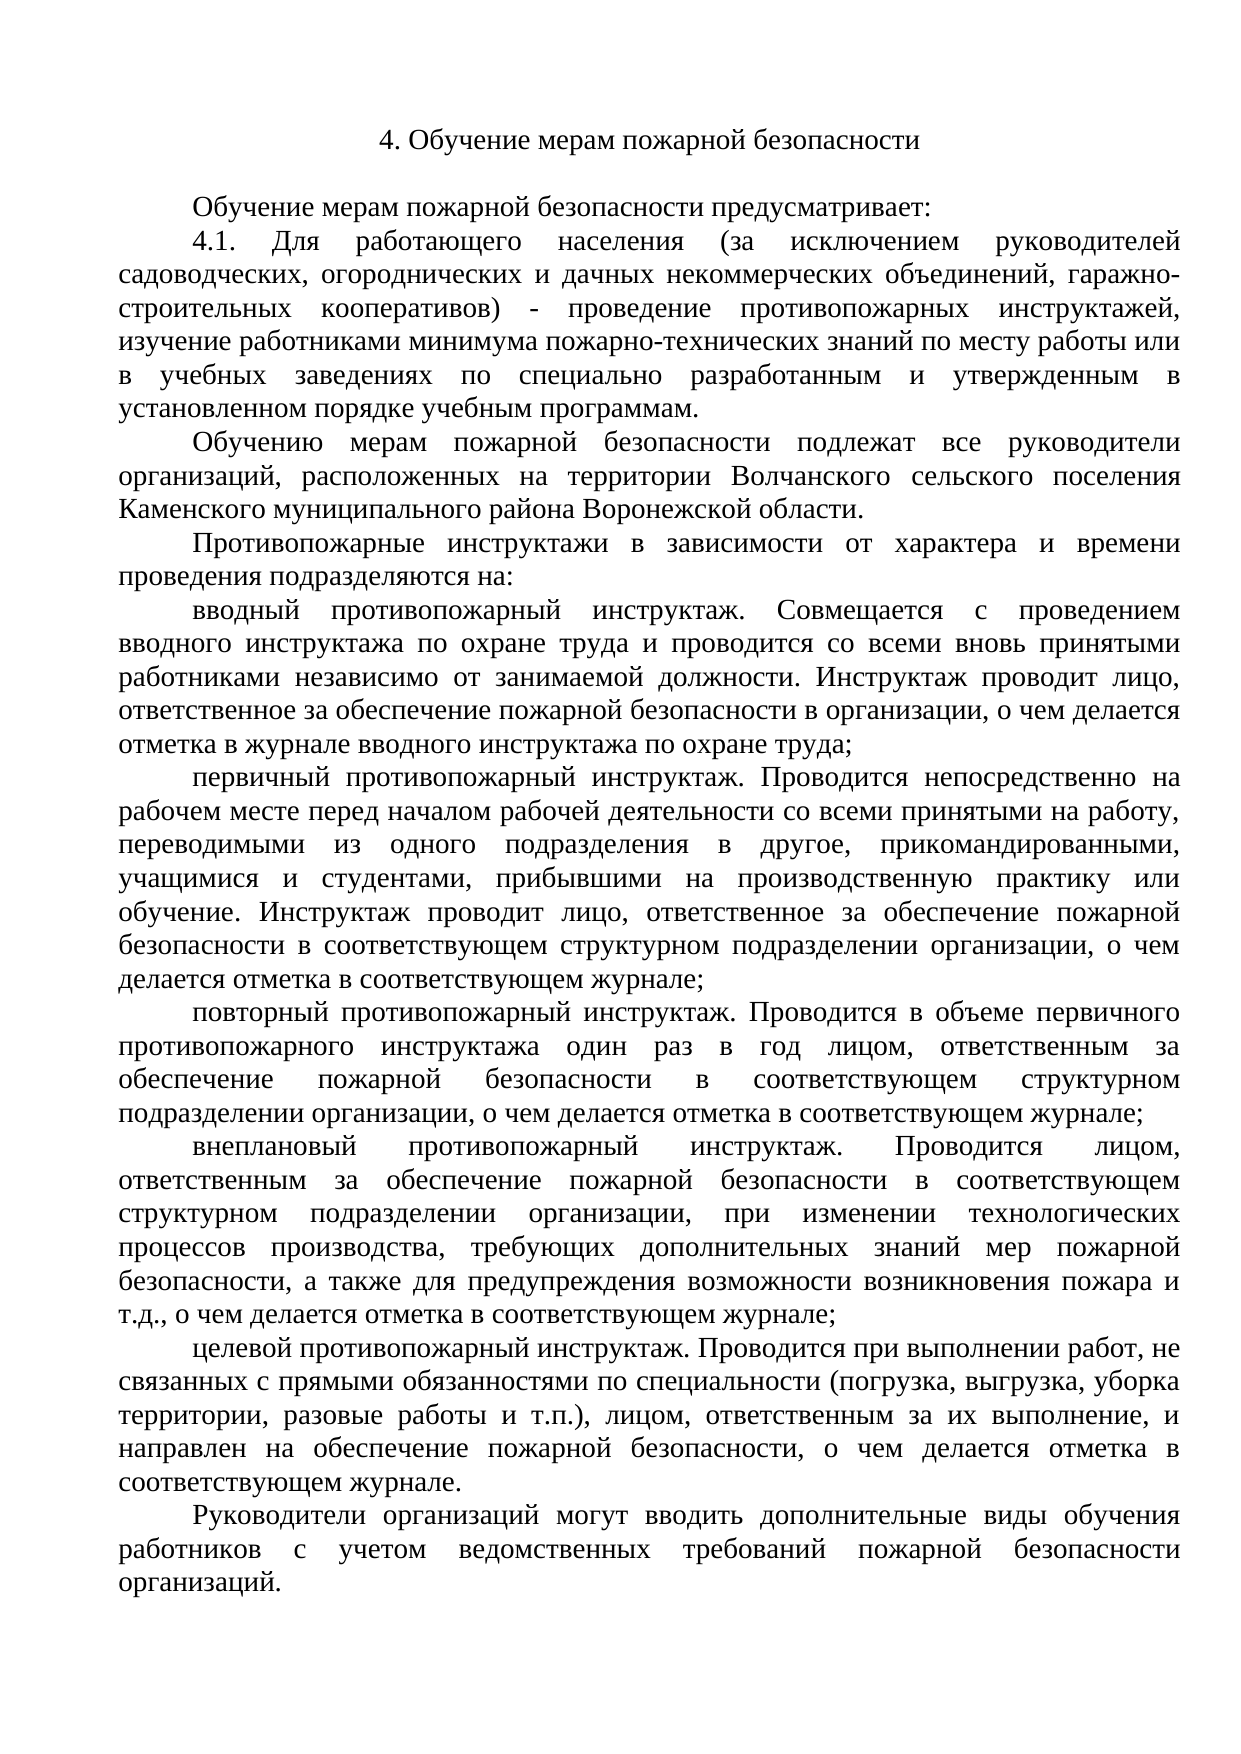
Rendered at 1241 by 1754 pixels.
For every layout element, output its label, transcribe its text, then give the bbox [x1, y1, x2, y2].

text целевой противопожарный инструктаж. Проводится при выполнении работ, не связанных с прямыми обязанностями по специальности (погрузка, выгрузка, уборка территории, разовые работы и т.п.), лицом, ответственным за их выполнение, и направлен на обеспечение пожарной безопасности, о чем делается отметка в соответствующем журнале. [118, 1330, 1181, 1497]
text вводный противопожарный инструктаж. Совмещается с проведением вводного инструктажа по охране труда и проводится со всеми вновь принятыми работниками независимо от занимаемой должности. Инструктаж проводит лицо, ответственное за обеспечение пожарной безопасности в организации, о чем делается отметка в журнале вводного инструктажа по охране труда; [118, 592, 1181, 759]
text повторный противопожарный инструктаж. Проводится в объеме первичного противопожарного инструктажа один раз в год лицом, ответственным за обеспечение пожарной безопасности в соответствующем структурном подразделении организации, о чем делается отметка в соответствующем журнале; [118, 994, 1181, 1128]
text 4.1. Для работающего населения (за исключением руководителей садоводческих, огороднических и дачных некоммерческих объединений, гаражно-строительных кооперативов) - проведение противопожарных инструктажей, изучение работниками минимума пожарно-технических знаний по месту работы или в учебных заведениях по специально разработанным и утвержденным в установленном порядке учебным программам. [118, 223, 1181, 424]
text 4. Обучение мерам пожарной безопасности [118, 122, 1181, 156]
text первичный противопожарный инструктаж. Проводится непосредственно на рабочем месте перед началом рабочей деятельности со всеми принятыми на работу, переводимыми из одного подразделения в другое, прикомандированными, учащимися и студентами, прибывшими на производственную практику или обучение. Инструктаж проводит лицо, ответственное за обеспечение пожарной безопасности в соответствующем структурном подразделении организации, о чем делается отметка в соответствующем журнале; [118, 759, 1181, 994]
text Обучение мерам пожарной безопасности предусматривает: [118, 189, 1181, 223]
text внеплановый противопожарный инструктаж. Проводится лицом, ответственным за обеспечение пожарной безопасности в соответствующем структурном подразделении организации, при изменении технологических процессов производства, требующих дополнительных знаний мер пожарной безопасности, а также для предупреждения возможности возникновения пожара и т.д., о чем делается отметка в соответствующем журнале; [118, 1128, 1181, 1330]
text Обучению мерам пожарной безопасности подлежат все руководители организаций, расположенных на территории Волчанского сельского поселения Каменского муниципального района Воронежской области. [118, 424, 1181, 525]
text Противопожарные инструктажи в зависимости от характера и времени проведения подразделяются на: [118, 525, 1181, 592]
text Руководители организаций могут вводить дополнительные виды обучения работников с учетом ведомственных требований пожарной безопасности организаций. [118, 1497, 1181, 1598]
